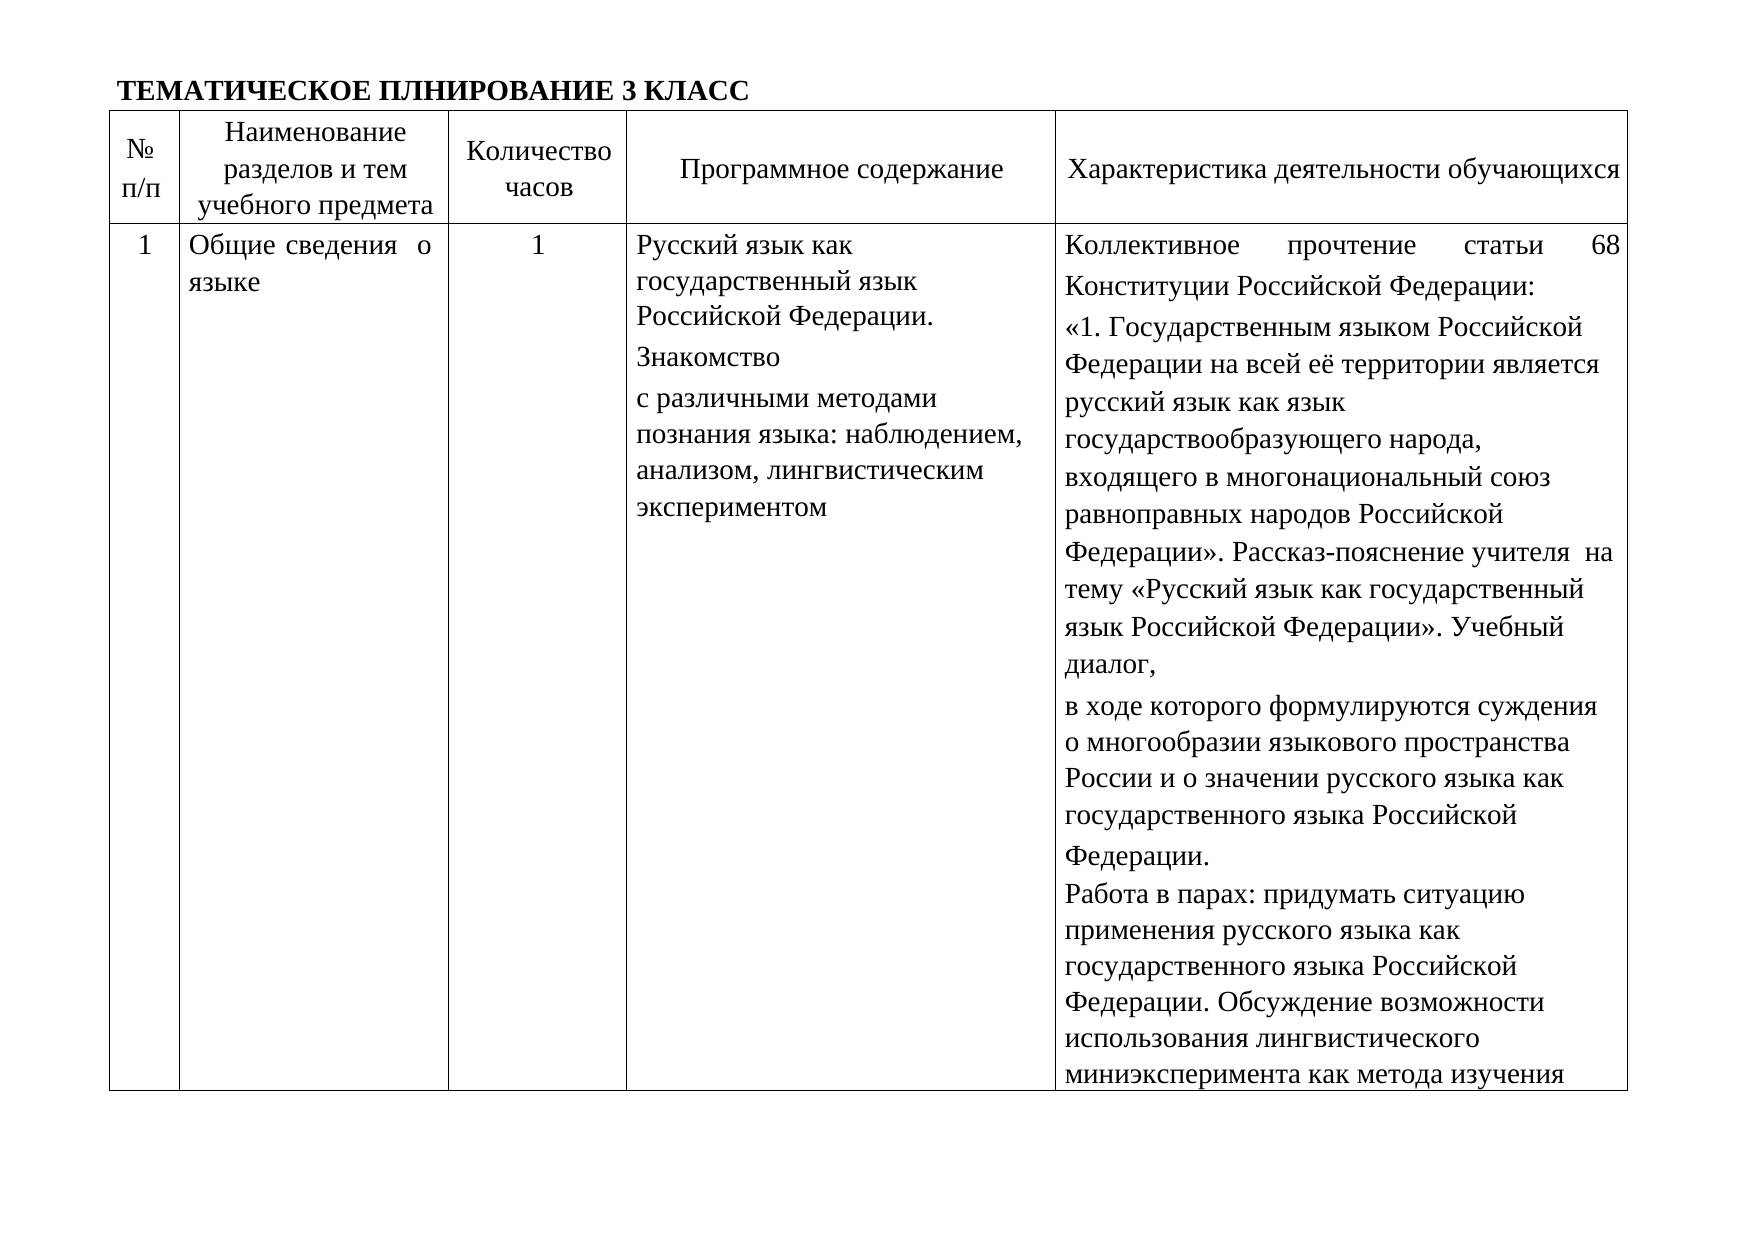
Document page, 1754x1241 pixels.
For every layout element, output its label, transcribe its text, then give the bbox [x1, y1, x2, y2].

table_cell 1 [110, 224, 179, 1090]
table_header № п/п [110, 111, 179, 223]
table_header Наименование разделов и тем учебного предмета [180, 111, 448, 223]
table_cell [627, 224, 1055, 1090]
subtitle ТЕМАТИЧЕСКОЕ ПЛНИРОВАНИЕ 3 КЛАСС [117, 73, 1628, 107]
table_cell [180, 224, 448, 1090]
table_cell 1 [449, 224, 626, 1090]
table_header Количество часов [449, 111, 626, 223]
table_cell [1056, 224, 1627, 1090]
table_header Характеристика деятельности обучающихся [1056, 111, 1627, 223]
table_header Программное содержание [627, 111, 1055, 223]
